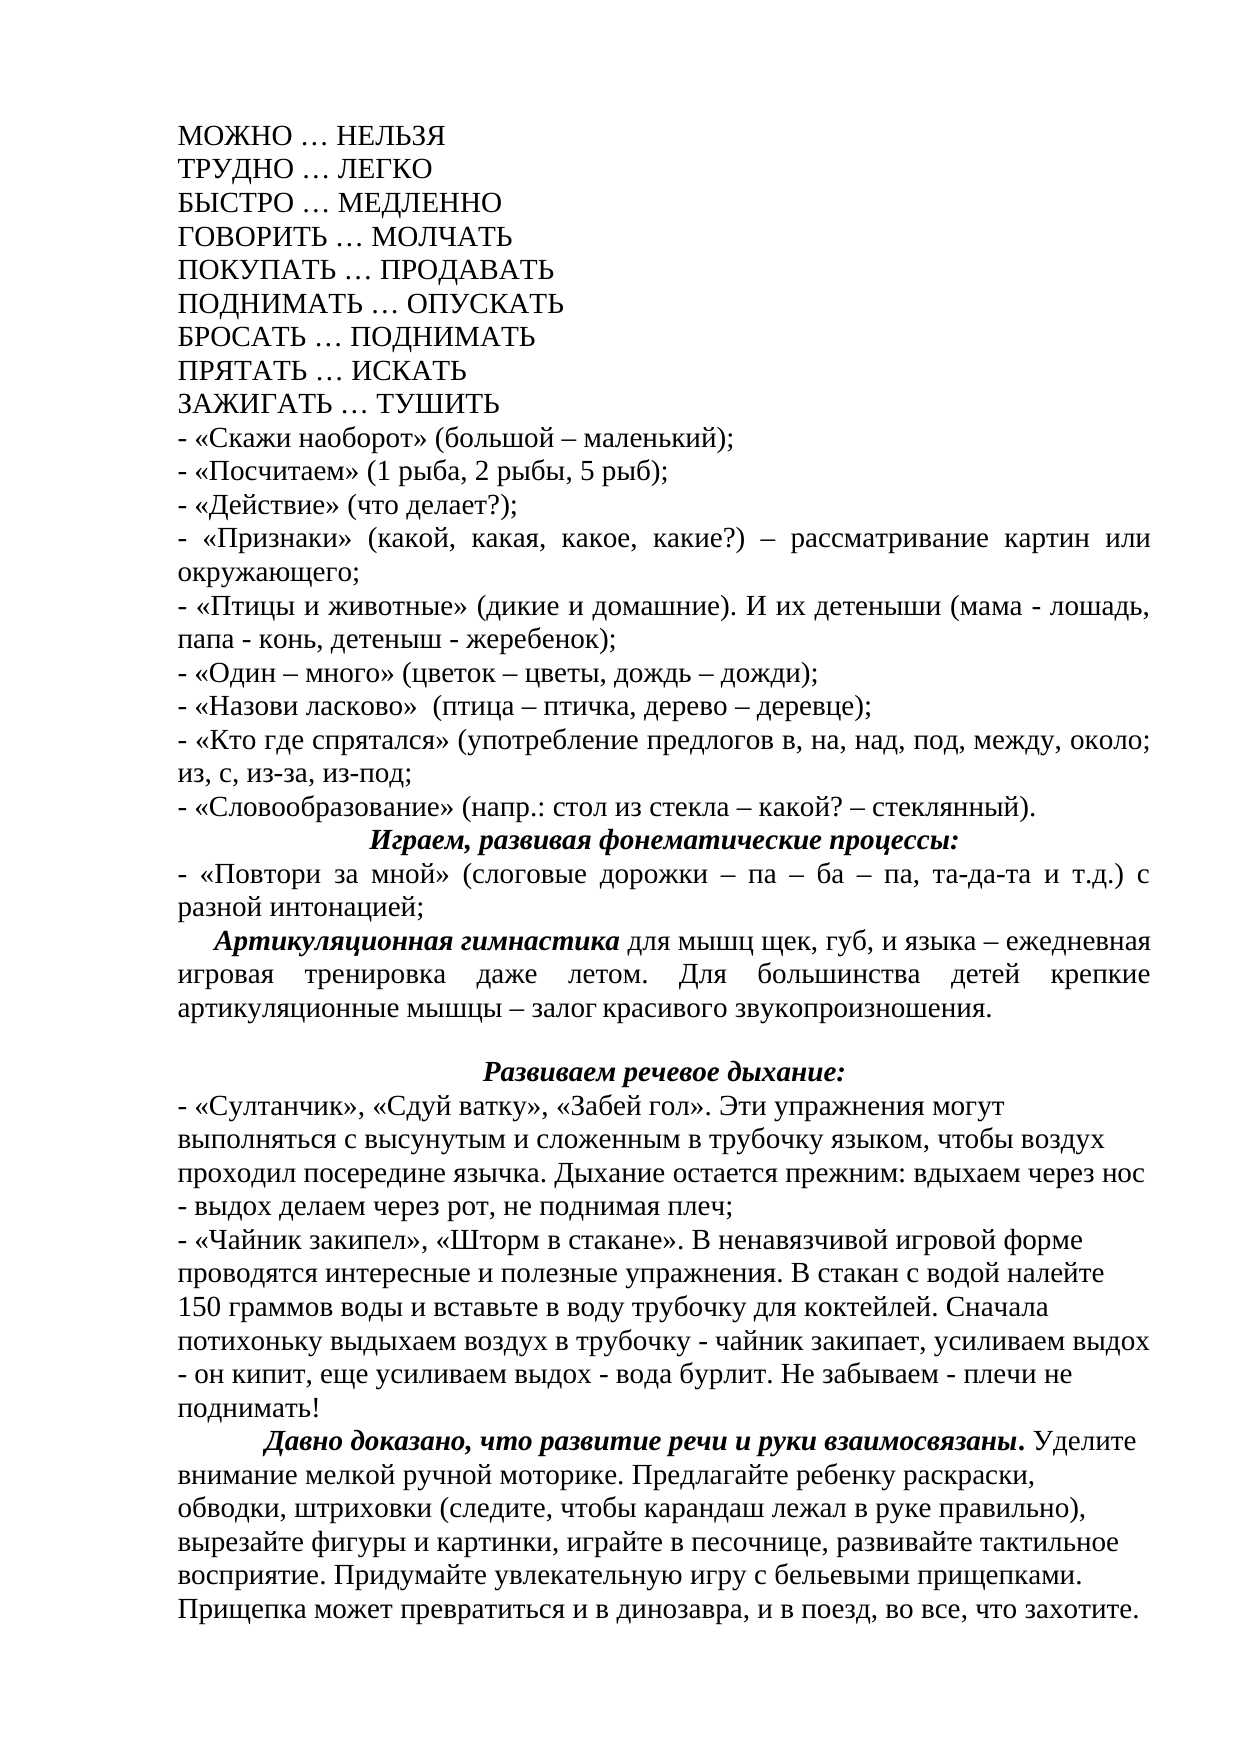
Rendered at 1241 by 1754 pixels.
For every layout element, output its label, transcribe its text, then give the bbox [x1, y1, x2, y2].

text - «Повтори за мной» (слоговые дорожки – па – ба – па, та-да-та и т.д.) с разной интонацией; [177, 856, 1152, 923]
text - «Кто где спрятался» (употребление предлогов в, на, над, под, между, около; из, с, из-за, из-под; [177, 722, 1152, 789]
text ГОВОРИТЬ … МОЛЧАТЬ [177, 219, 1152, 252]
text ПОДНИМАТЬ … ОПУСКАТЬ [177, 286, 1152, 319]
text - «Словообразование» (напр.: стол из стекла – какой? – стеклянный). [177, 789, 1152, 822]
text - «Скажи наоборот» (большой – маленький); [177, 420, 1152, 453]
text - «Султанчик», «Сдуй ватку», «Забей гол». Эти упражнения могут выполняться с высунутым и сложенным в трубочку языком, чтобы воздух проходил посередине язычка. Дыхание остается прежним: вдыхаем через нос - выдох делаем через рот, не поднимая плеч; [177, 1088, 1152, 1222]
text - «Посчитаем» (1 рыба, 2 рыбы, 5 рыб); [177, 453, 1152, 487]
text - «Птицы и животные» (дикие и домашние). И их детеныши (мама - лошадь, папа - конь, детеныш - жеребенок); [177, 588, 1152, 655]
text ПРЯТАТЬ … ИСКАТЬ [177, 353, 1152, 386]
text Давно доказано, что развитие речи и руки взаимосвязаны. Уделите внимание мелкой ручной моторике. Предлагайте ребенку раскраски, обводки, штриховки (следите, чтобы карандаш лежал в руке правильно), вырезайте фигуры и картинки, играйте в песочнице, развивайте тактильное восприятие. Придумайте увлекательную игру с бельевыми прищепками. Прищепка может превратиться и в динозавра, и в поезд, во все, что захотите. [177, 1423, 1152, 1624]
text Развиваем речевое дыхание: [177, 1054, 1152, 1088]
text - «Действие» (что делает?); [177, 487, 1152, 521]
text БРОСАТЬ … ПОДНИМАТЬ [177, 319, 1152, 353]
text ТРУДНО … ЛЕГКО [177, 152, 1152, 185]
text ЗАЖИГАТЬ … ТУШИТЬ [177, 386, 1152, 420]
text - «Назови ласково» (птица – птичка, дерево – деревце); [177, 688, 1152, 722]
text ПОКУПАТЬ … ПРОДАВАТЬ [177, 252, 1152, 286]
text МОЖНО … НЕЛЬЗЯ [177, 118, 1152, 152]
text - «Один – много» (цветок – цветы, дождь – дожди); [177, 655, 1152, 688]
text Играем, развивая фонематические процессы: [177, 822, 1152, 856]
text - «Признаки» (какой, какая, какое, какие?) – рассматривание картин или окружающего; [177, 521, 1152, 588]
text Артикуляционная гимнастика для мышц щек, губ, и языка – ежедневная игровая тренировка даже летом. Для большинства детей крепкие артикуляционные мышцы – залог красивого звукопроизношения. [177, 923, 1152, 1024]
text - «Чайник закипел», «Шторм в стакане». В ненавязчивой игровой форме проводятся интересные и полезные упражнения. В стакан с водой налейте 150 граммов воды и вставьте в воду трубочку для коктейлей. Сначала потихоньку выдыхаем воздух в трубочку - чайник закипает, усиливаем выдох - он кипит, еще усиливаем выдох - вода бурлит. Не забываем - плечи не поднимать! [177, 1222, 1152, 1423]
text БЫСТРО … МЕДЛЕННО [177, 185, 1152, 219]
